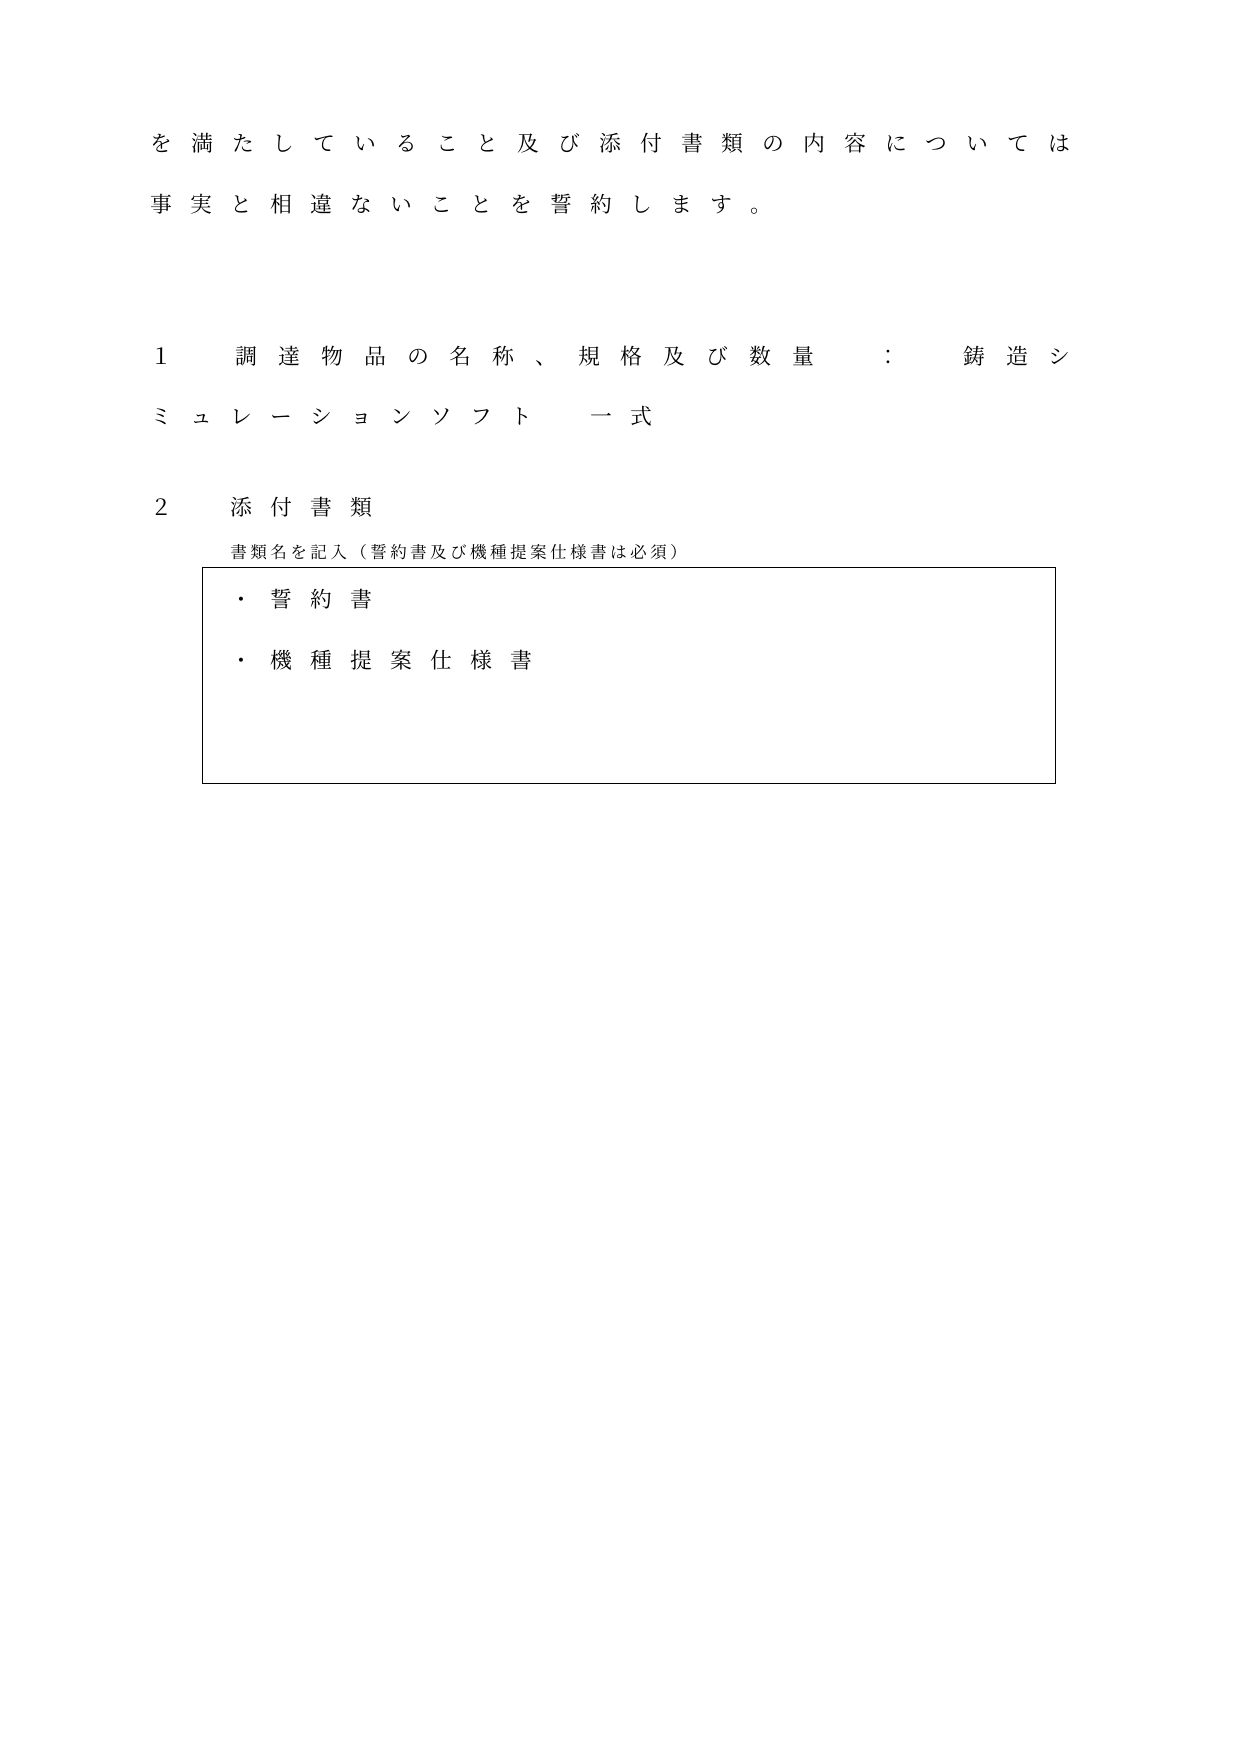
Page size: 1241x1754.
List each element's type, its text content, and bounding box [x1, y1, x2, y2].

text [150, 112, 1090, 233]
text 書類名を記入（誓約書及び機種提案仕様書は必須） [150, 536, 1090, 567]
table_header ・誓約書 ・機種提案仕様書 [203, 568, 1055, 782]
text １ 調達物品の名称、規格及び数量 ： 鋳造シミュレーションソフト 一式 [150, 324, 1090, 446]
text ２ 添付書類 [150, 476, 1090, 536]
